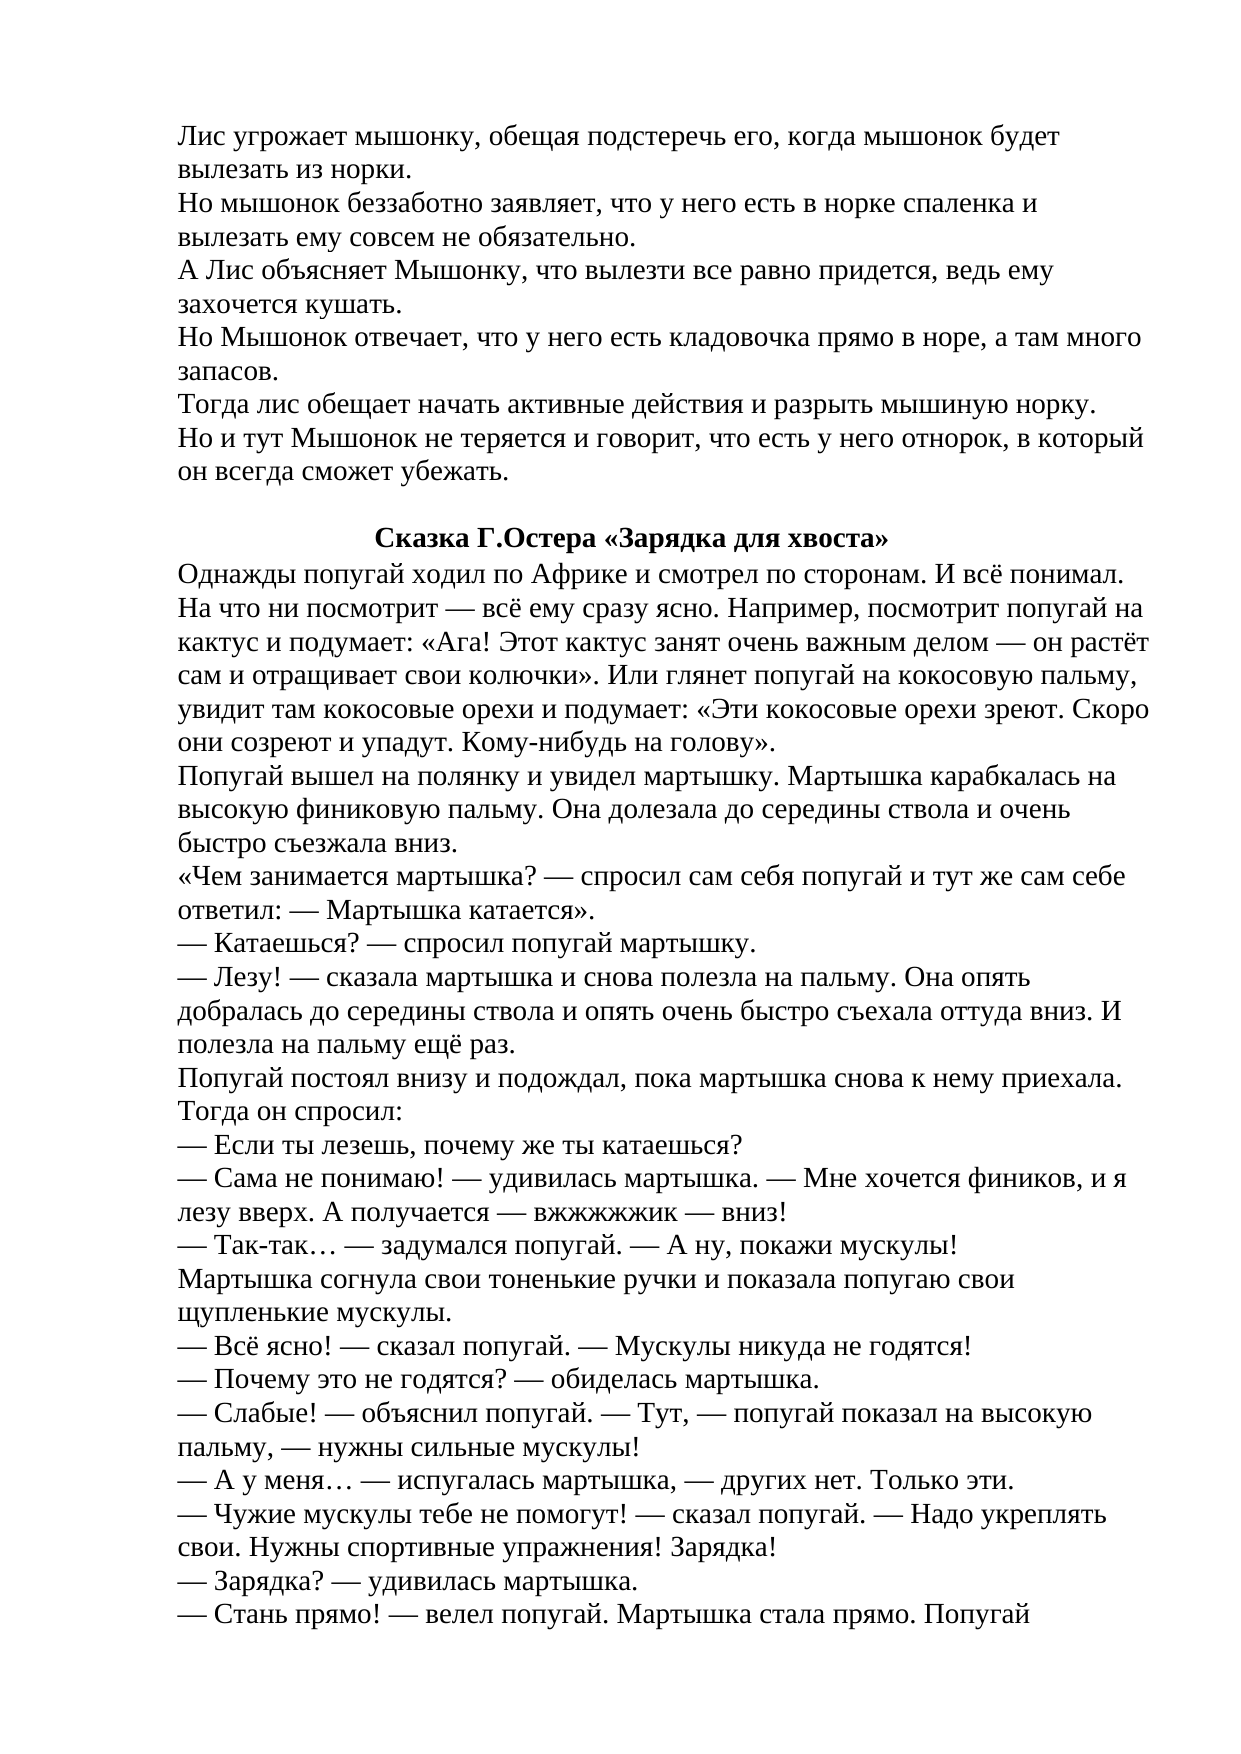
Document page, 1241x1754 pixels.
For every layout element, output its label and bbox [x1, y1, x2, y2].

text [177, 557, 1152, 1630]
text [177, 118, 1152, 554]
